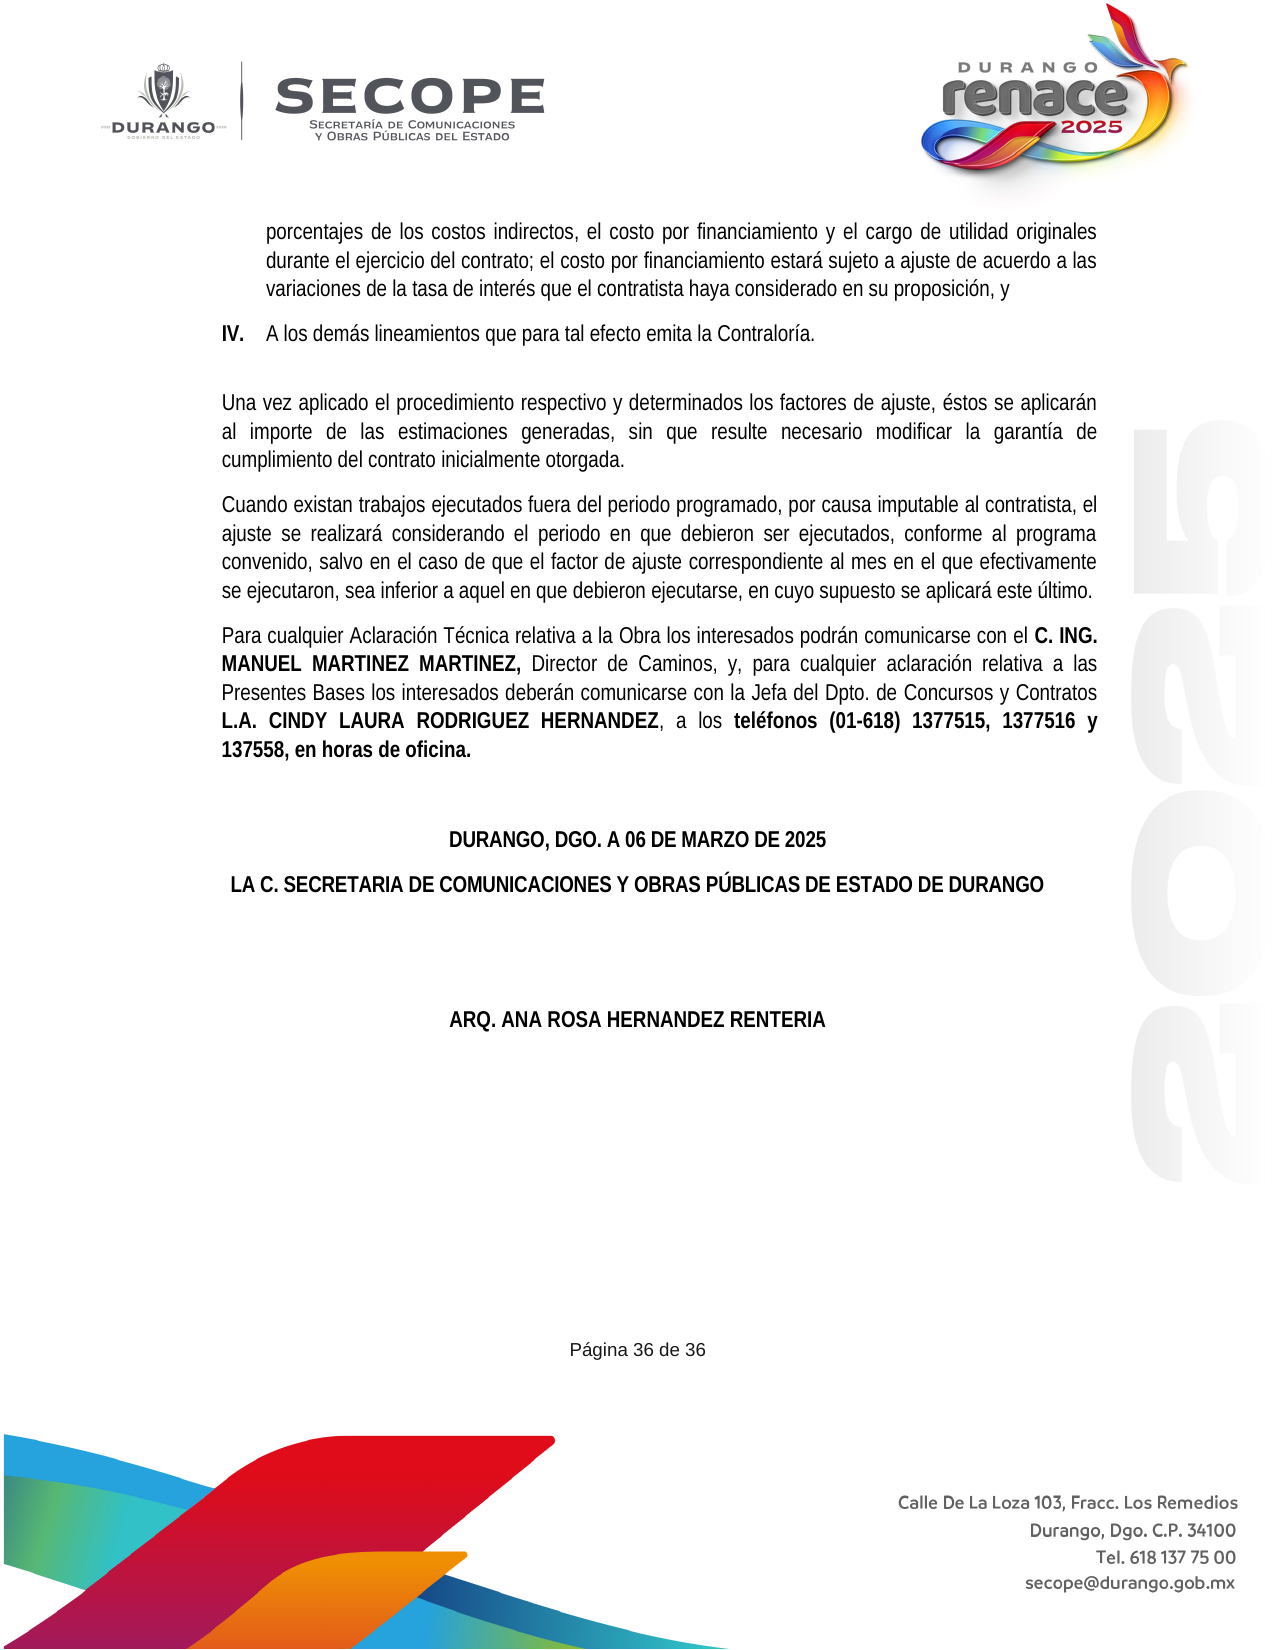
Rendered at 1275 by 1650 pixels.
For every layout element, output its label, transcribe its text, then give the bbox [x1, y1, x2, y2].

text Para cualquier Aclaración Técnica relativa a la Obra los interesados podrán comunicarse con el C. ING. MANUEL MARTINEZ MARTINEZ, Director de Caminos, y, para cualquier aclaración relativa a las Presentes Bases los interesados deberán comunicarse con la Jefa del Dpto. de Concursos y Contratos L.A. CINDY LAURA RODRIGUEZ HERNANDEZ, a los teléfonos (01-618) 1377515, 1377516 y 137558, en horas de oficina. [221, 622, 1098, 762]
text DURANGO, DGO. A 06 DE MARZO DE 2025 [177, 826, 1098, 852]
text Una vez aplicado el procedimiento respectivo y determinados los factores de ajuste, éstos se aplicarán al importe de las estimaciones generadas, sin que resulte necesario modificar la garantía de cumplimiento del contrato inicialmente otorgada. [222, 389, 1098, 473]
text Cuando existan trabajos ejecutados fuera del periodo programado, por causa imputable al contratista, el ajuste se realizará considerando el periodo en que debieron ser ejecutados, conforme al programa convenido, salvo en el caso de que el factor de ajuste correspondiente al mes en el que efectivamente se ejecutaron, sea inferior a aquel en que debieron ejecutarse, en cuyo supuesto se aplicará este último. [222, 491, 1098, 603]
picture [3, 2, 1272, 1649]
text LA C. SECRETARIA DE COMUNICACIONES Y OBRAS PÚBLICAS DE ESTADO DE DURANGO [177, 871, 1098, 897]
text ARQ. ANA ROSA HERNANDEZ RENTERIA [177, 1006, 1098, 1032]
list A los demás lineamientos que para tal efecto emita la Contraloría. [222, 320, 1098, 347]
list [222, 218, 1098, 302]
